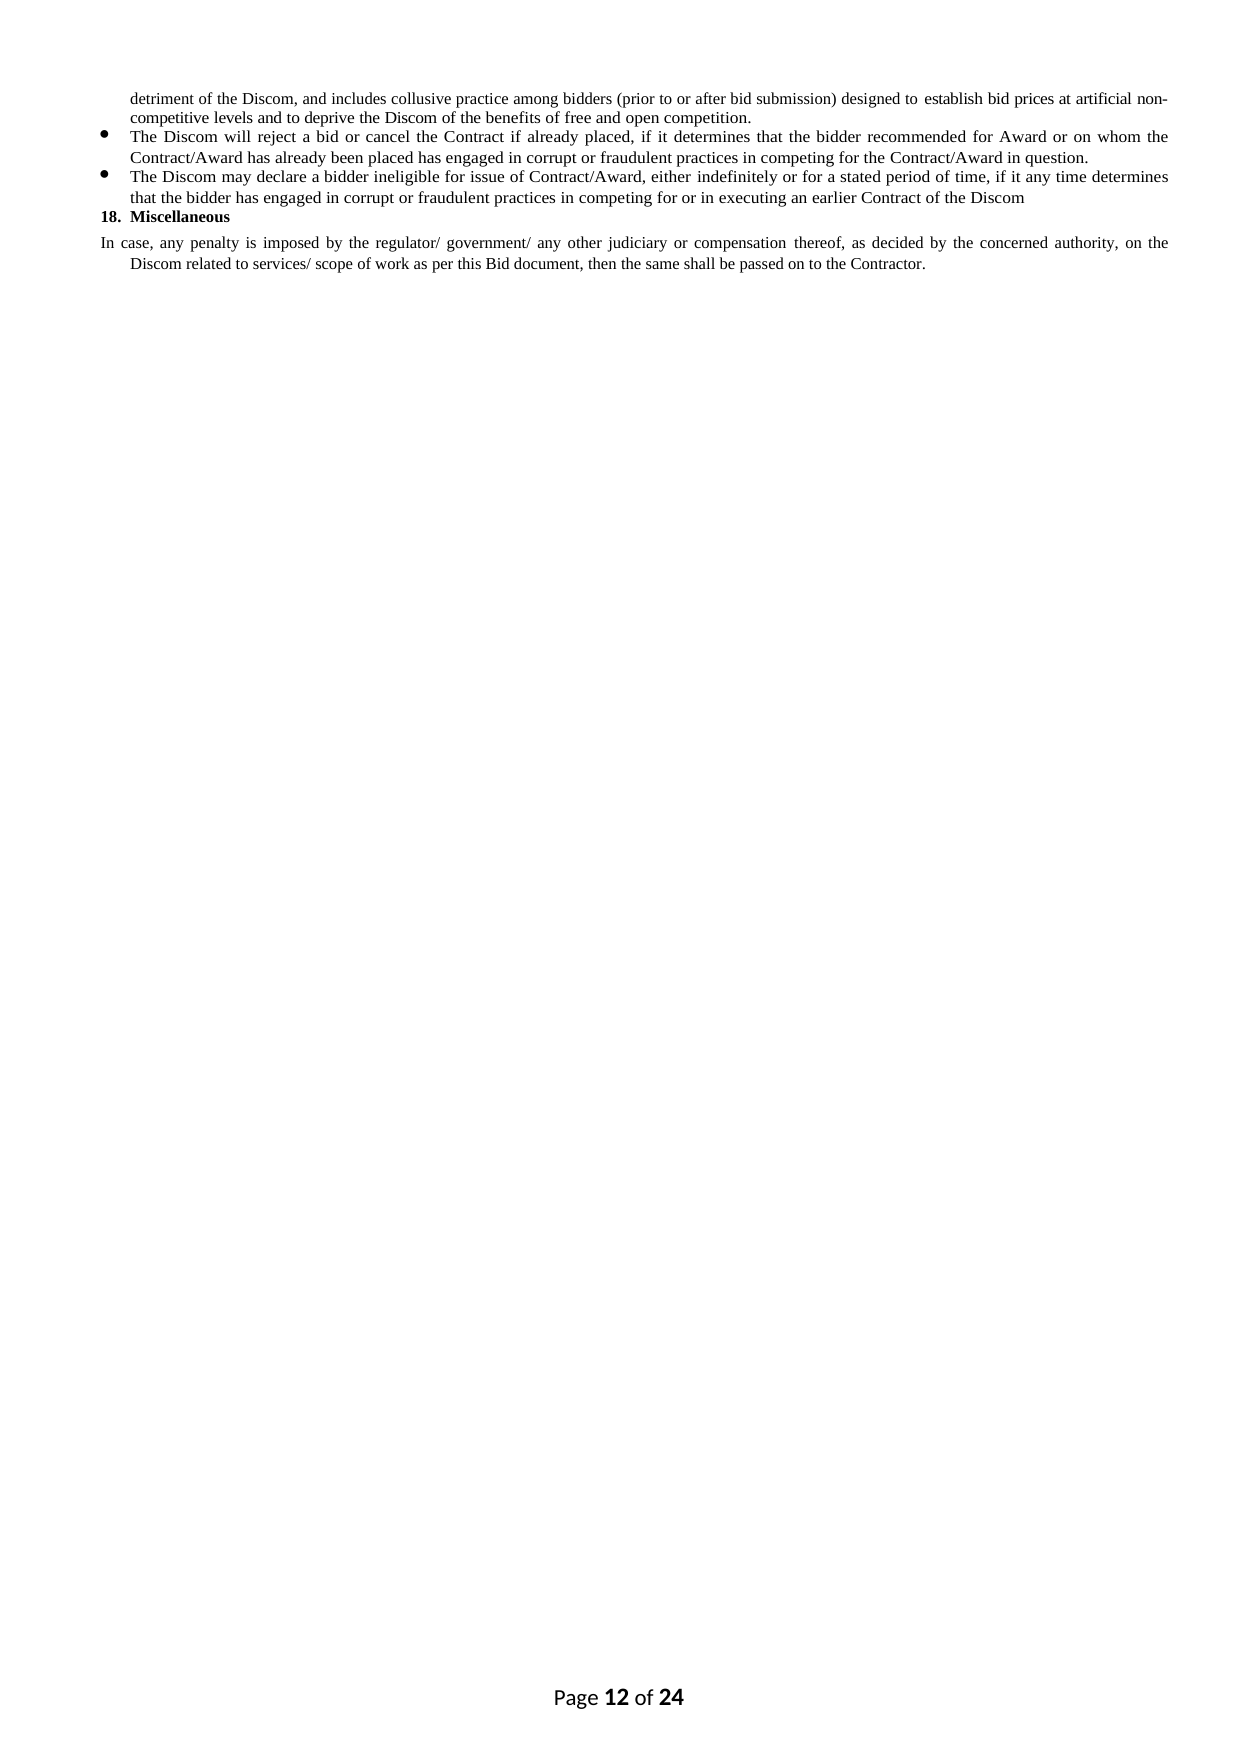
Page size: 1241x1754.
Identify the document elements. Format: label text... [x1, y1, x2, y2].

subtitle Miscellaneous [100, 207, 1169, 226]
list The Discom may declare a bidder ineligible for issue of Contract/Award, either indefinitely or for a stated period of time, if it any time determines that the bidder has engaged in corrupt or fraudulent practices in competing for or in executing an earlier Contract of the Discom [100, 167, 1169, 207]
list The Discom will reject a bid or cancel the Contract if already placed, if it determines that the bidder recommended for Award or on whom the Contract/Award has already been placed has engaged in corrupt or fraudulent practices in competing for the Contract/Award in question. [100, 127, 1169, 167]
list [100, 89, 1169, 127]
text In case, any penalty is imposed by the regulator/ government/ any other judiciary or compensation thereof, as decided by the concerned authority, on the Discom related to services/ scope of work as per this Bid document, then the same shall be passed on to the Contractor. [100, 233, 1169, 273]
